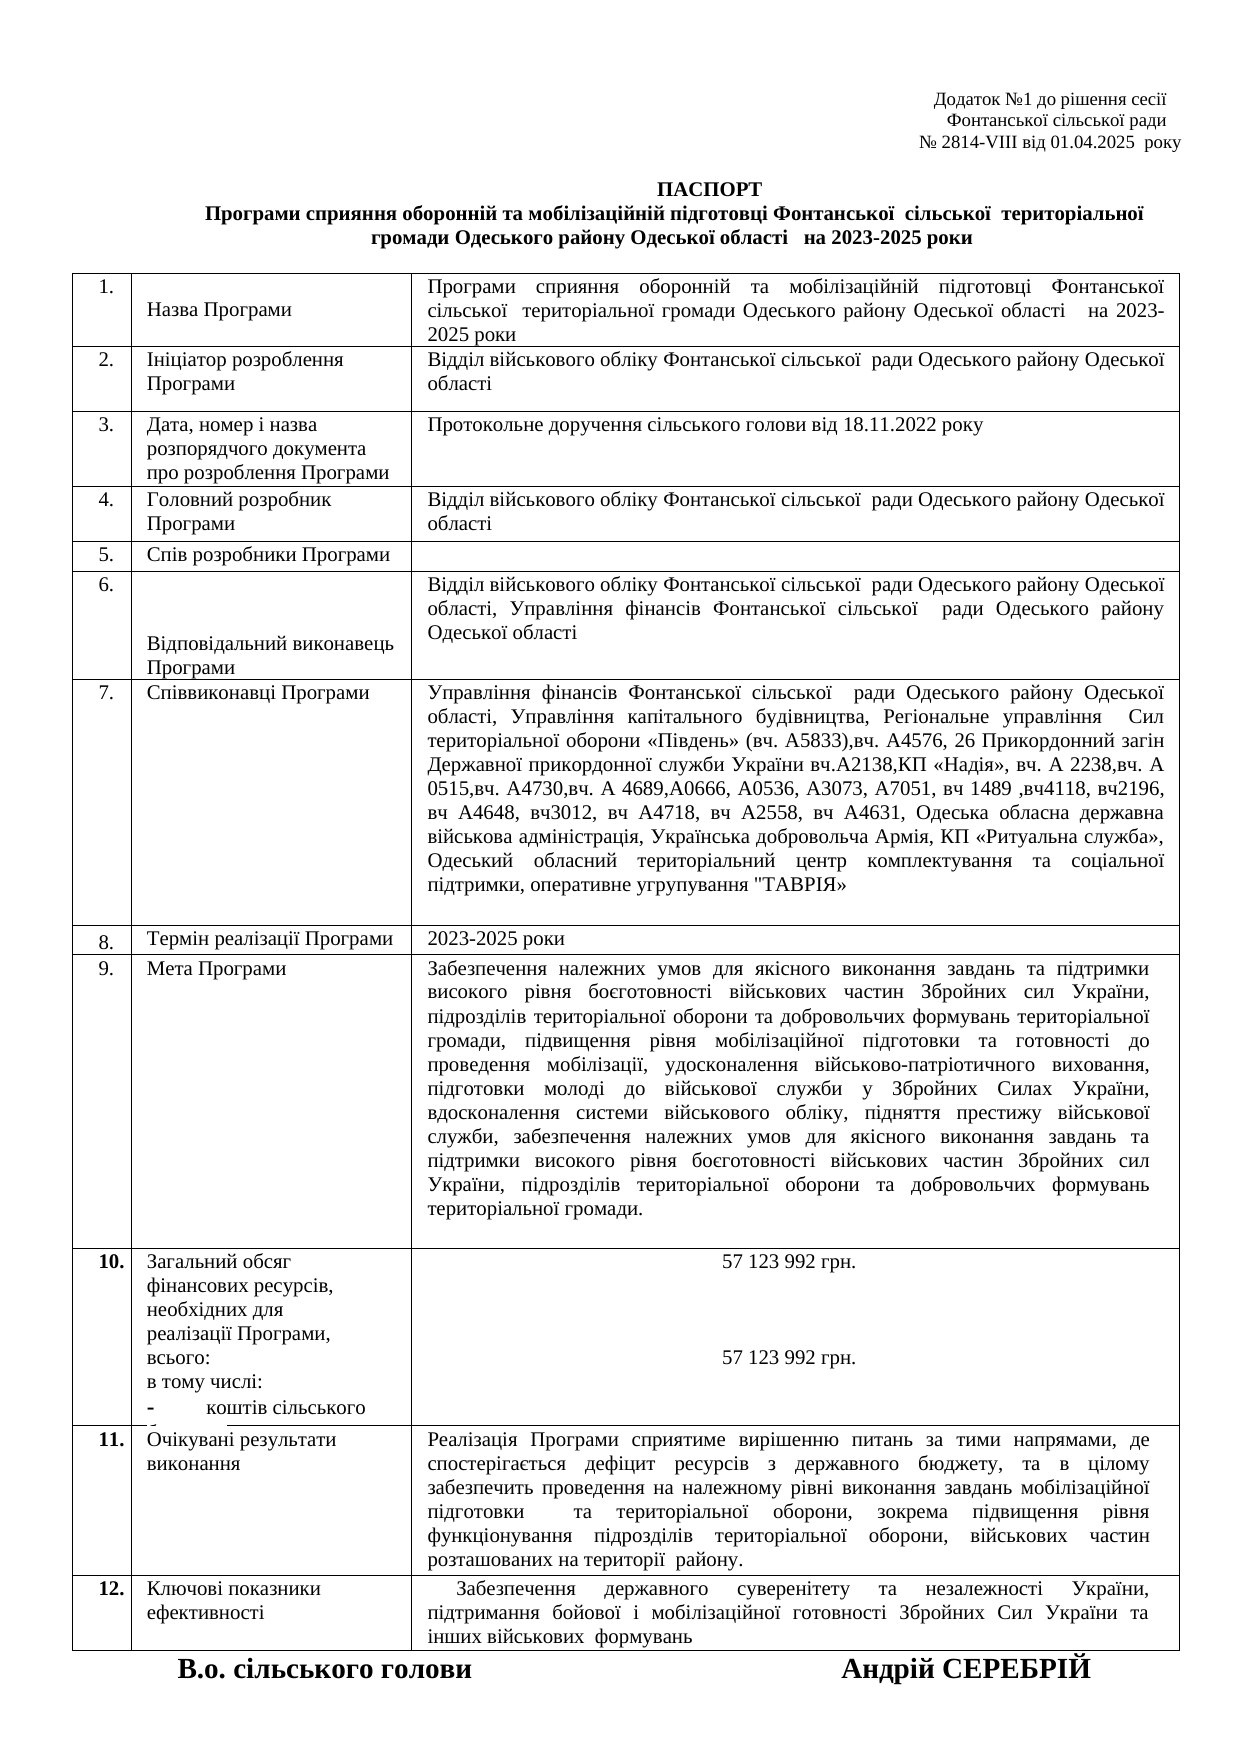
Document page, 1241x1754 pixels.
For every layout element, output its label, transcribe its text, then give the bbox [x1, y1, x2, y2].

table_cell Співвиконавці Програми [132, 680, 411, 925]
table_cell 4. [73, 487, 131, 541]
table_cell 7. [73, 680, 131, 925]
table_cell 6. [73, 572, 131, 679]
table_cell Протокольне доручення сільського голови від 18.11.2022 року [412, 412, 1179, 486]
table_cell Реалізація Програми сприятиме вирішенню питань за тими напрямами, де спостерігається дефіцит ресурсів з державного бюджету, та в цілому забезпечить проведення на належному рівні виконання завдань мобілізаційної підготовки та територіальної оборони, зокрема підвищення рівня функціонування підрозділів територіальної оборони, військових частин розташованих на території району. [412, 1426, 1179, 1575]
table_cell 9. [73, 955, 131, 1248]
text ПАСПОРТ [252, 177, 1167, 201]
table_cell Спів розробники Програми [132, 542, 411, 571]
table_cell Управління фінансів Фонтанської сільської ради Одеського району Одеської області, Управління капітального будівництва, Регіональне управління Сил територіальної оборони «Південь» (вч. А5833),вч. А4576, 26 Прикордонний загін Державної прикордонної служби України вч.А2138,КП «Надія», вч. А 2238,вч. А 0515,вч. А4730,вч. А 4689,А0666, А0536, А3073, А7051, вч 1489 ,вч4118, вч2196, вч А4648, вч3012, вч А4718, вч А2558, вч А4631, Одеська обласна державна військова адміністрація, Українська добровольча Армія, КП «Ритуальна служба», Одеський обласний територіальний центр комплектування та соціальної підтримки, оперативне угрупування "ТАВРІЯ» [412, 680, 1179, 925]
table_header Назва Програми [132, 274, 411, 346]
table_cell 8. [73, 926, 131, 954]
table_cell 12. [73, 1576, 131, 1650]
table_cell Забезпечення державного суверенітету та незалежності України, підтримання бойової і мобілізаційної готовності Збройних Сил України та інших військових формувань [412, 1576, 1179, 1650]
table_cell Відповідальний виконавець Програми [132, 572, 411, 679]
table_cell Відділ військового обліку Фонтанської сільської ради Одеського району Одеської області [412, 347, 1179, 411]
text В.о. сільського голови Андрій СЕРЕБРІЙ [177, 1651, 1167, 1685]
text Фонтанської сільської ради [177, 109, 1167, 131]
table_cell 57 123 992 грн. 57 123 992 грн. [412, 1249, 1179, 1425]
table_cell Головний розробник Програми [132, 487, 411, 541]
table_cell Очікувані результати виконання [132, 1426, 411, 1575]
table_cell Забезпечення належних умов для якісного виконання завдань та підтримки високого рівня боєготовності військових частин Збройних сил України, підрозділів територіальної оборони та добровольчих формувань територіальної громади, підвищення рівня мобілізаційної підготовки та готовності до проведення мобілізації, удосконалення військово-патріотичного виховання, підготовки молоді до військової служби у Збройних Силах України, вдосконалення системи військового обліку, підняття престижу військової служби, забезпечення належних умов для якісного виконання завдань та підтримки високого рівня боєготовності військових частин Збройних сил України, підрозділів територіальної оборони та добровольчих формувань територіальної громади. [412, 955, 1179, 1248]
text Додаток №1 до рішення сесії [177, 88, 1167, 109]
text № 2814-VIII від 01.04.2025 року [177, 131, 1181, 152]
table_cell [412, 542, 1179, 571]
table_cell 10. [73, 1249, 131, 1425]
table_cell Дата, номер і назва розпорядчого документа про розроблення Програми [132, 412, 411, 486]
table_cell Термін реалізації Програми [132, 926, 411, 954]
table_cell Ключові показники ефективності [132, 1576, 411, 1650]
table_cell Відділ військового обліку Фонтанської сільської ради Одеського району Одеської області, Управління фінансів Фонтанської сільської ради Одеського району Одеської області [412, 572, 1179, 679]
table_cell 3. [73, 412, 131, 486]
text Програми сприяння оборонній та мобілізаційній підготовці Фонтанської сільської територіальної громади Одеського району Одеської області на 2023-2025 роки [177, 201, 1167, 249]
table_cell Загальний обсяг фінансових ресурсів, необхідних для реалізації Програми, всього: в тому числі: коштів сільського бюджету коштів державного бюджету кошти позабюджетних джерел [132, 1249, 411, 1425]
table_cell 2. [73, 347, 131, 411]
table_cell Відділ військового обліку Фонтанської сільської ради Одеського району Одеської області [412, 487, 1179, 541]
table_cell Ініціатор розроблення Програми [132, 347, 411, 411]
table_header 1. [73, 274, 131, 346]
table_cell 2023-2025 роки [412, 926, 1179, 954]
table_cell Мета Програми [132, 955, 411, 1248]
table_cell 11. [73, 1426, 131, 1575]
table_header Програми сприяння оборонній та мобілізаційній підготовці Фонтанської сільської територіальної громади Одеського району Одеської області на 2023-2025 роки [412, 274, 1179, 346]
table_cell 5. [73, 542, 131, 571]
